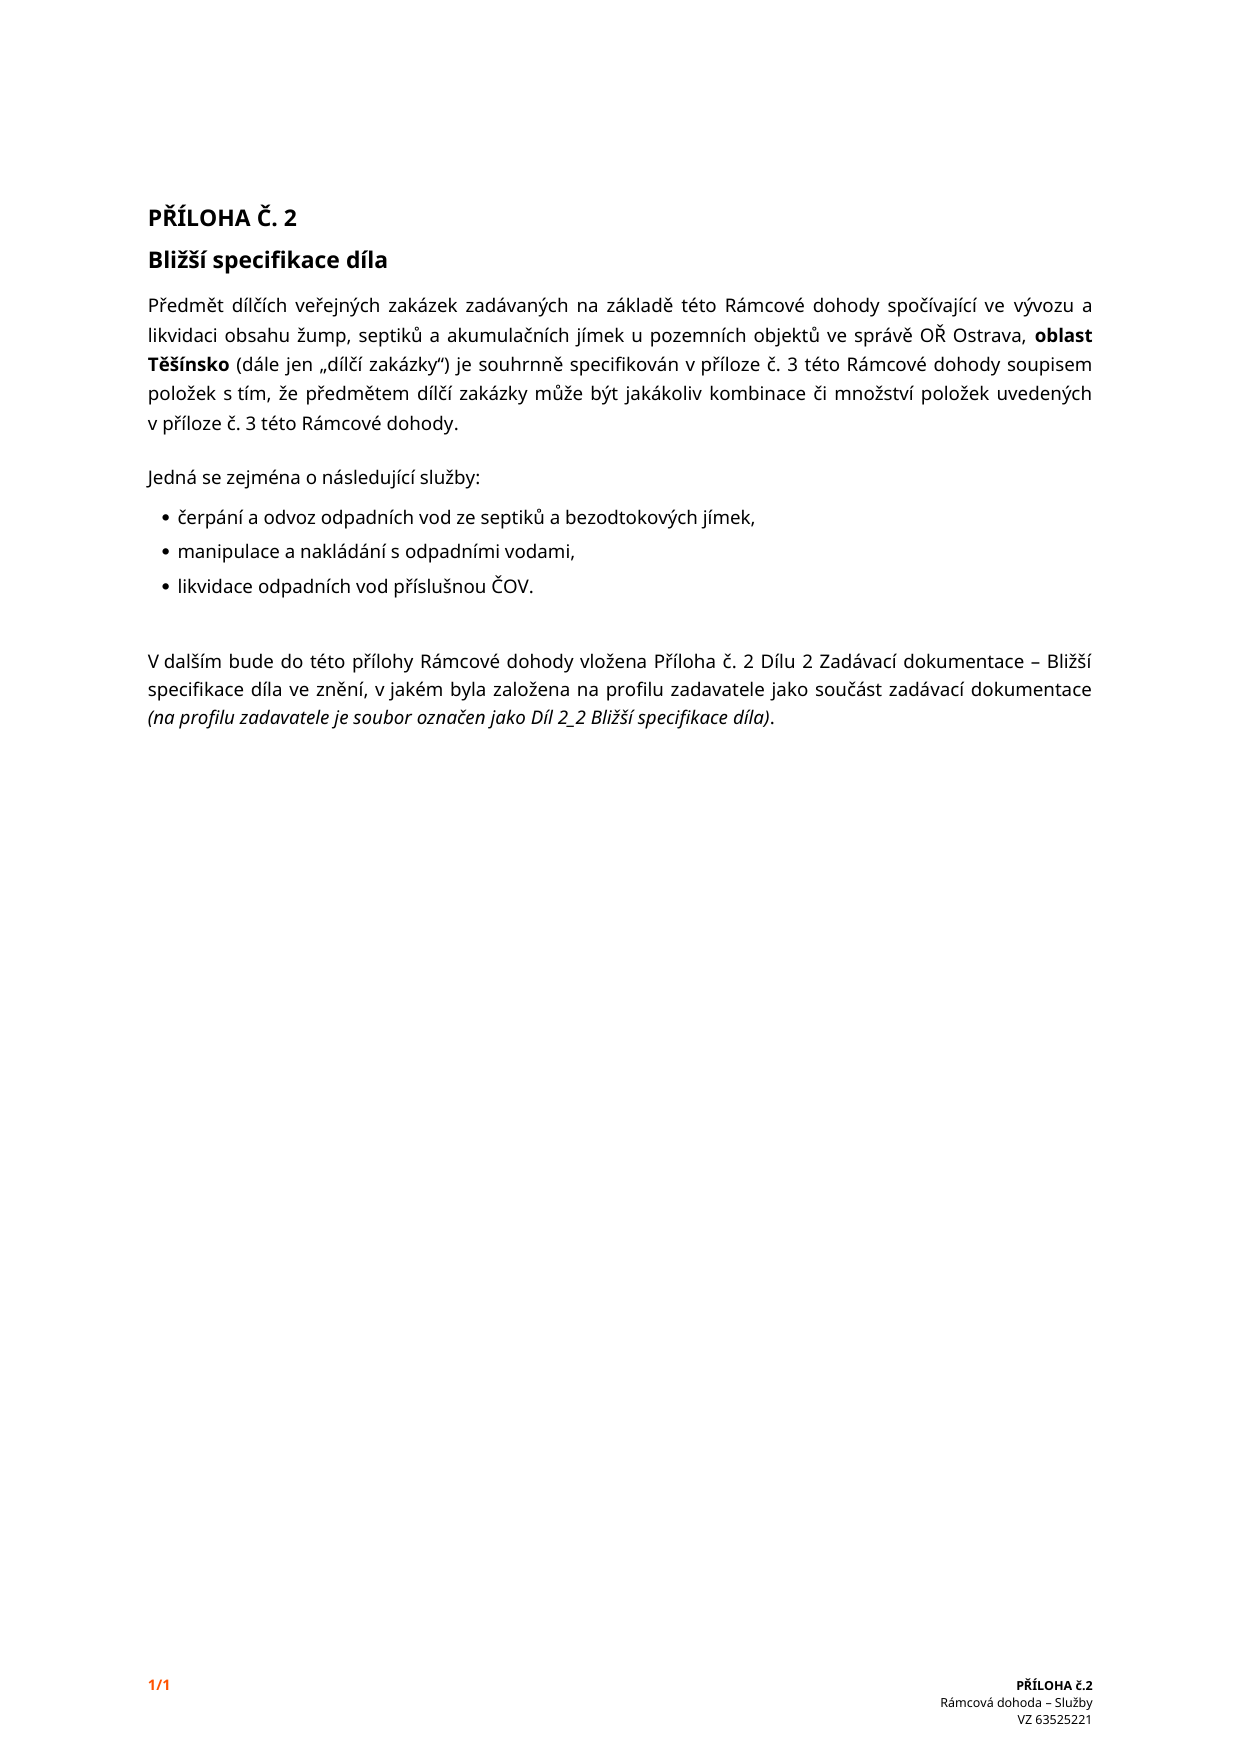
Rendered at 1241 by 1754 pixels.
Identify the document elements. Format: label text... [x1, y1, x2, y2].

text Předmět dílčích veřejných zakázek zadávaných na základě této Rámcové dohody spočívající ve vývozu a likvidaci obsahu žump, septiků a akumulačních jímek u pozemních objektů ve správě OŘ Ostrava, oblast Těšínsko (dále jen „dílčí zakázky“) je souhrnně specifikován v příloze č. 3 této Rámcové dohody soupisem položek s tím, že předmětem dílčí zakázky může být jakákoliv kombinace či množství položek uvedených v příloze č. 3 této Rámcové dohody. [148, 293, 1093, 435]
text Jedná se zejména o následující služby: [148, 464, 1093, 489]
text Bližší specifikace díla [148, 244, 1093, 276]
list likvidace odpadních vod příslušnou ČOV. [162, 573, 1093, 599]
text V dalším bude do této přílohy Rámcové dohody vložena Příloha č. 2 Dílu 2 Zadávací dokumentace – Bližší specifikace díla ve znění, v jakém byla založena na profilu zadavatele jako součást zadávací dokumentace (na profilu zadavatele je soubor označen jako Díl 2_2 Bližší specifikace díla). [148, 648, 1093, 729]
list čerpání a odvoz odpadních vod ze septiků a bezodtokových jímek, [162, 504, 1093, 530]
list manipulace a nakládání s odpadními vodami, [162, 539, 1093, 564]
text Příloha č. 2 [148, 203, 1093, 232]
